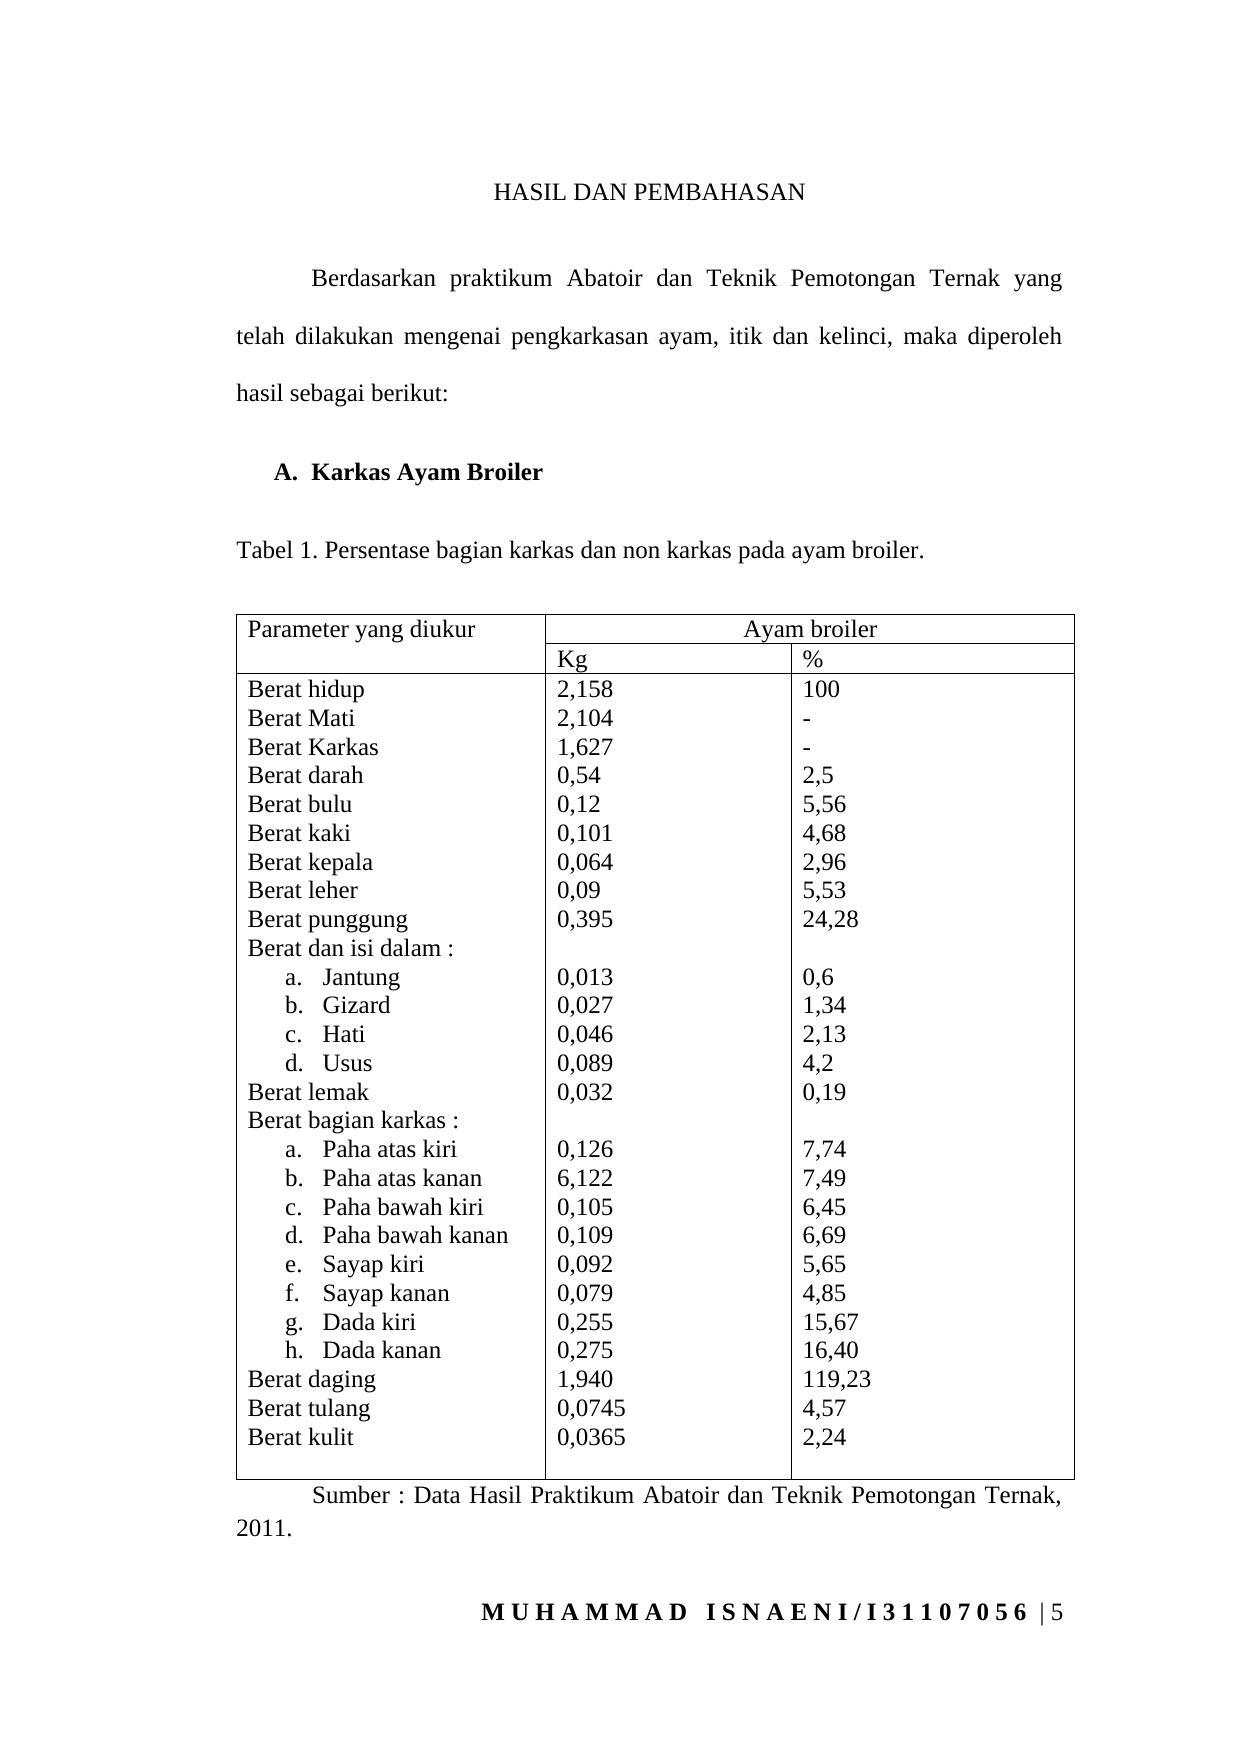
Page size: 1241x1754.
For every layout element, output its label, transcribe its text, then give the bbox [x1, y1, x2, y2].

table_cell 2,158 2,104 1,627 0,54 0,12 0,101 0,064 0,09 0,395 0,013 0,027 0,046 0,089 0,032 0,126 6,122 0,105 0,109 0,092 0,079 0,255 0,275 1,940 0,0745 0,0365 [546, 674, 791, 1479]
list Karkas Ayam Broiler [274, 457, 1063, 486]
table_cell % [792, 644, 1074, 673]
table_cell Kg [546, 644, 791, 673]
table_header Ayam broiler [546, 615, 1074, 643]
text Sumber : Data Hasil Praktikum Abatoir dan Teknik Pemotongan Ternak, 2011. [236, 1480, 1063, 1542]
table_cell 100 - - 2,5 5,56 4,68 2,96 5,53 24,28 0,6 1,34 2,13 4,2 0,19 7,74 7,49 6,45 6,69 5,65 4,85 15,67 16,40 119,23 4,57 2,24 [792, 674, 1074, 1479]
text HASIL DAN PEMBAHASAN [236, 177, 1063, 206]
table_header Parameter yang diukur [237, 615, 545, 673]
text Tabel 1. Persentase bagian karkas dan non karkas pada ayam broiler. [236, 535, 1063, 564]
table_cell Berat hidup Berat Mati Berat Karkas Berat darah Berat bulu Berat kaki Berat kepala Berat leher Berat punggung Berat dan isi dalam : Jantung Gizard Hati Usus Berat lemak Berat bagian karkas : Paha atas kiri Paha atas kanan Paha bawah kiri Paha bawah kanan Sayap kiri Sayap kanan Dada kiri Dada kanan Berat daging Berat tulang Berat kulit [237, 674, 545, 1479]
text Berdasarkan praktikum Abatoir dan Teknik Pemotongan Ternak yang telah dilakukan mengenai pengkarkasan ayam, itik dan kelinci, maka diperoleh hasil sebagai berikut: [236, 263, 1063, 407]
